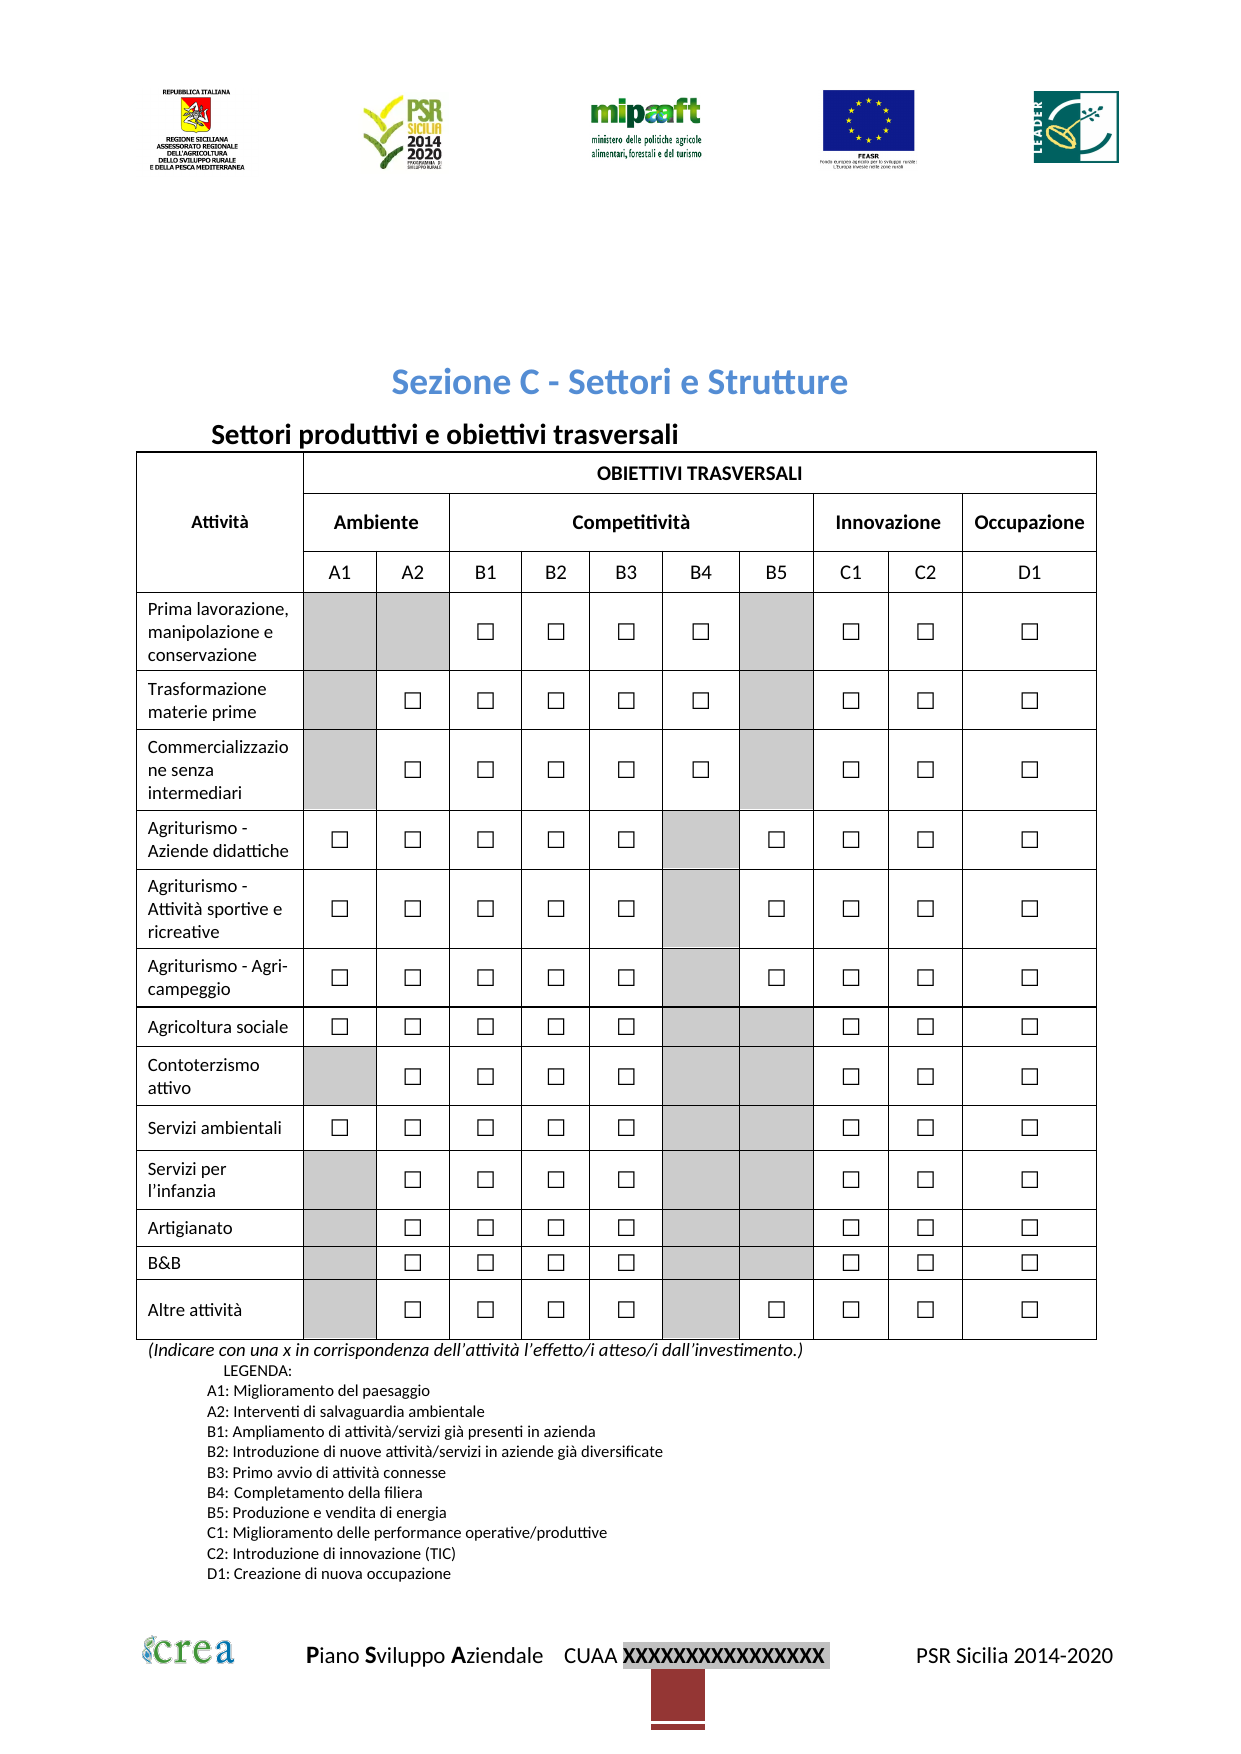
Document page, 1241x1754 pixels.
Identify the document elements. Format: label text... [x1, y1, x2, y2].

table_cell ☐ [814, 1247, 888, 1279]
table_cell ☐ [522, 1106, 589, 1150]
table_cell ☐ [740, 949, 813, 1006]
table_cell ☐ [814, 1106, 888, 1150]
table_cell [740, 1151, 813, 1209]
table_cell B3 [590, 552, 662, 592]
table_cell ☐ [889, 811, 962, 868]
table_cell ☐ [377, 1106, 449, 1150]
table_cell ☐ [450, 811, 521, 868]
table_cell ☐ [304, 1106, 376, 1150]
table_cell C2 [889, 552, 962, 592]
table_cell ☐ [377, 811, 449, 868]
table_cell [377, 593, 449, 670]
table_cell ☐ [590, 1047, 662, 1105]
table_cell ☐ [963, 870, 1096, 947]
table_cell ☐ [450, 1106, 521, 1150]
table_cell ☐ [963, 671, 1096, 729]
text B2: Introduzione di nuove attività/servizi in aziende già diversificate [207, 1442, 1198, 1462]
table_cell Agricoltura sociale [137, 1008, 303, 1046]
table_cell ☐ [450, 1008, 521, 1046]
text (Indicare con una x in corrispondenza dell’attività l’effetto/i atteso/i dall’investimento.) [148, 1339, 1196, 1360]
table_cell [663, 1280, 739, 1338]
table_cell Agriturismo - Attività sportive e ricreative [137, 870, 303, 947]
table_cell ☐ [377, 949, 449, 1006]
table_cell [304, 593, 376, 670]
table_cell ☐ [377, 1047, 449, 1105]
table_cell ☐ [814, 730, 888, 809]
table_cell ☐ [963, 1151, 1096, 1209]
table_cell ☐ [450, 949, 521, 1006]
table_header Attività [137, 453, 303, 592]
table_cell ☐ [663, 593, 739, 670]
table_cell ☐ [590, 1247, 662, 1279]
table_cell ☐ [814, 1210, 888, 1246]
table_cell ☐ [590, 1106, 662, 1150]
text B5: Produzione e vendita di energia [207, 1502, 622, 1523]
table_cell ☐ [450, 1247, 521, 1279]
table_cell ☐ [377, 671, 449, 729]
table_cell ☐ [889, 1247, 962, 1279]
table_cell [740, 730, 813, 809]
table_cell ☐ [377, 1247, 449, 1279]
table_cell ☐ [450, 593, 521, 670]
table_cell ☐ [889, 671, 962, 729]
table_cell [740, 1047, 813, 1105]
table_cell ☐ [963, 1008, 1096, 1046]
table_cell Occupazione [963, 494, 1096, 551]
table_cell Commercializzazione senza intermediari [137, 730, 303, 809]
table_cell [663, 1247, 739, 1279]
table_cell ☐ [814, 811, 888, 868]
table_cell [740, 671, 813, 729]
table_cell [304, 730, 376, 809]
subtitle Sezione C - Settori e Strutture [148, 358, 1093, 404]
table_cell Artigianato [137, 1210, 303, 1246]
table_cell ☐ [522, 1008, 589, 1046]
text B4: Completamento della filiera [207, 1482, 622, 1502]
table_cell ☐ [522, 1151, 589, 1209]
table_cell ☐ [889, 1280, 962, 1338]
table_cell ☐ [522, 671, 589, 729]
table_cell ☐ [814, 1280, 888, 1338]
table_cell Ambiente [304, 494, 449, 551]
table_cell ☐ [304, 870, 376, 947]
table_cell [740, 1247, 813, 1279]
table_cell ☐ [590, 671, 662, 729]
table_cell ☐ [740, 1280, 813, 1338]
table_cell ☐ [304, 949, 376, 1006]
table_cell Servizi per l’infanzia [137, 1151, 303, 1209]
table_cell ☐ [663, 730, 739, 809]
table_cell [304, 1210, 376, 1246]
table_cell ☐ [889, 1047, 962, 1105]
table_cell ☐ [590, 1210, 662, 1246]
table_cell ☐ [450, 671, 521, 729]
table_cell ☐ [590, 949, 662, 1006]
table_cell ☐ [522, 1247, 589, 1279]
table_cell ☐ [889, 1106, 962, 1150]
table_cell B2 [522, 552, 589, 592]
table_cell [663, 1210, 739, 1246]
table_cell ☐ [450, 1280, 521, 1338]
table_cell ☐ [522, 1210, 589, 1246]
table_cell Servizi ambientali [137, 1106, 303, 1150]
table_cell ☐ [304, 811, 376, 868]
table_cell ☐ [814, 1008, 888, 1046]
table_cell Agriturismo - Aziende didattiche [137, 811, 303, 868]
table_cell ☐ [963, 1247, 1096, 1279]
table_cell ☐ [590, 811, 662, 868]
table_cell ☐ [889, 870, 962, 947]
picture [354, 92, 449, 174]
table_cell B4 [663, 552, 739, 592]
table_cell ☐ [814, 870, 888, 947]
picture [1033, 91, 1119, 163]
table_cell Altre attività [137, 1280, 303, 1338]
table_cell ☐ [522, 949, 589, 1006]
table_cell ☐ [590, 870, 662, 947]
table_cell ☐ [963, 949, 1096, 1006]
table_cell [304, 671, 376, 729]
table_cell ☐ [889, 949, 962, 1006]
table_cell [663, 811, 739, 868]
table_cell ☐ [814, 671, 888, 729]
table_cell A2 [377, 552, 449, 592]
table_cell ☐ [814, 1047, 888, 1105]
table_cell ☐ [889, 593, 962, 670]
table_cell ☐ [522, 1047, 589, 1105]
table_cell ☐ [450, 870, 521, 947]
table_cell ☐ [304, 1008, 376, 1046]
table_cell [740, 1008, 813, 1046]
table_cell ☐ [377, 1008, 449, 1046]
table_cell [740, 1106, 813, 1150]
table_cell ☐ [963, 1210, 1096, 1246]
table_cell B&B [137, 1247, 303, 1279]
table_cell ☐ [450, 1210, 521, 1246]
table_cell Innovazione [814, 494, 962, 551]
table_cell [663, 870, 739, 947]
table_cell A1 [304, 552, 376, 592]
table_cell Contoterzismo attivo [137, 1047, 303, 1105]
table_cell ☐ [963, 593, 1096, 670]
table_cell ☐ [740, 811, 813, 868]
table_cell [663, 1008, 739, 1046]
table_cell [304, 1047, 376, 1105]
table_cell ☐ [522, 730, 589, 809]
table_cell Trasformazione materie prime [137, 671, 303, 729]
table_cell ☐ [590, 1280, 662, 1338]
text D1: Creazione di nuova occupazione [207, 1563, 1167, 1584]
table_cell ☐ [963, 1106, 1096, 1150]
table_cell [740, 1210, 813, 1246]
table_cell ☐ [450, 1151, 521, 1209]
table_cell ☐ [590, 1151, 662, 1209]
table_cell ☐ [963, 1047, 1096, 1105]
text B3: Primo avvio di attività connesse [207, 1462, 622, 1482]
table_cell ☐ [963, 730, 1096, 809]
table_cell ☐ [963, 811, 1096, 868]
table_cell [304, 1151, 376, 1209]
text B1: Ampliamento di attività/servizi già presenti in azienda [207, 1421, 1196, 1442]
table_cell ☐ [377, 1280, 449, 1338]
table_cell [663, 1047, 739, 1105]
picture [583, 93, 709, 163]
table_header OBIETTIVI TRASVERSALI [304, 453, 1096, 493]
table_cell ☐ [522, 870, 589, 947]
table_cell C1 [814, 552, 888, 592]
table_cell ☐ [377, 1151, 449, 1209]
picture [142, 1635, 235, 1664]
table_cell Competitività [450, 494, 813, 551]
text LEGENDA: [223, 1360, 1051, 1381]
table_cell D1 [963, 552, 1096, 592]
table_cell [304, 1247, 376, 1279]
text A2: Interventi di salvaguardia ambientale [207, 1401, 509, 1421]
table_cell ☐ [814, 593, 888, 670]
picture [135, 88, 259, 177]
table_cell B1 [450, 552, 521, 592]
table_cell ☐ [740, 870, 813, 947]
table_cell [663, 1106, 739, 1150]
table_cell ☐ [590, 593, 662, 670]
table_cell ☐ [963, 1280, 1096, 1338]
table_cell ☐ [377, 870, 449, 947]
table_cell ☐ [814, 1151, 888, 1209]
table_cell ☐ [590, 730, 662, 809]
table_cell ☐ [377, 730, 449, 809]
table_cell [663, 1151, 739, 1209]
table_cell ☐ [450, 730, 521, 809]
table_cell ☐ [663, 671, 739, 729]
table_cell ☐ [377, 1210, 449, 1246]
text C2: Introduzione di innovazione (TIC) [207, 1543, 1196, 1563]
table_cell ☐ [522, 593, 589, 670]
table_cell ☐ [889, 730, 962, 809]
table_cell ☐ [889, 1008, 962, 1046]
table_cell [740, 593, 813, 670]
table_cell ☐ [522, 811, 589, 868]
table_cell ☐ [590, 1008, 662, 1046]
table_cell Agriturismo - Agri-campeggio [137, 949, 303, 1006]
table_cell [304, 1280, 376, 1338]
table_cell [663, 949, 739, 1006]
table_cell B5 [740, 552, 813, 592]
text A1: Miglioramento del paesaggio [207, 1381, 509, 1401]
table_cell Prima lavorazione, manipolazione e conservazione [137, 593, 303, 670]
text Settori produttivi e obiettivi trasversali [211, 416, 1196, 451]
text C1: Miglioramento delle performance operative/produttive [207, 1523, 622, 1543]
table_cell ☐ [450, 1047, 521, 1105]
table_cell ☐ [889, 1210, 962, 1246]
table_cell ☐ [889, 1151, 962, 1209]
table_cell ☐ [814, 949, 888, 1006]
table_cell ☐ [522, 1280, 589, 1338]
